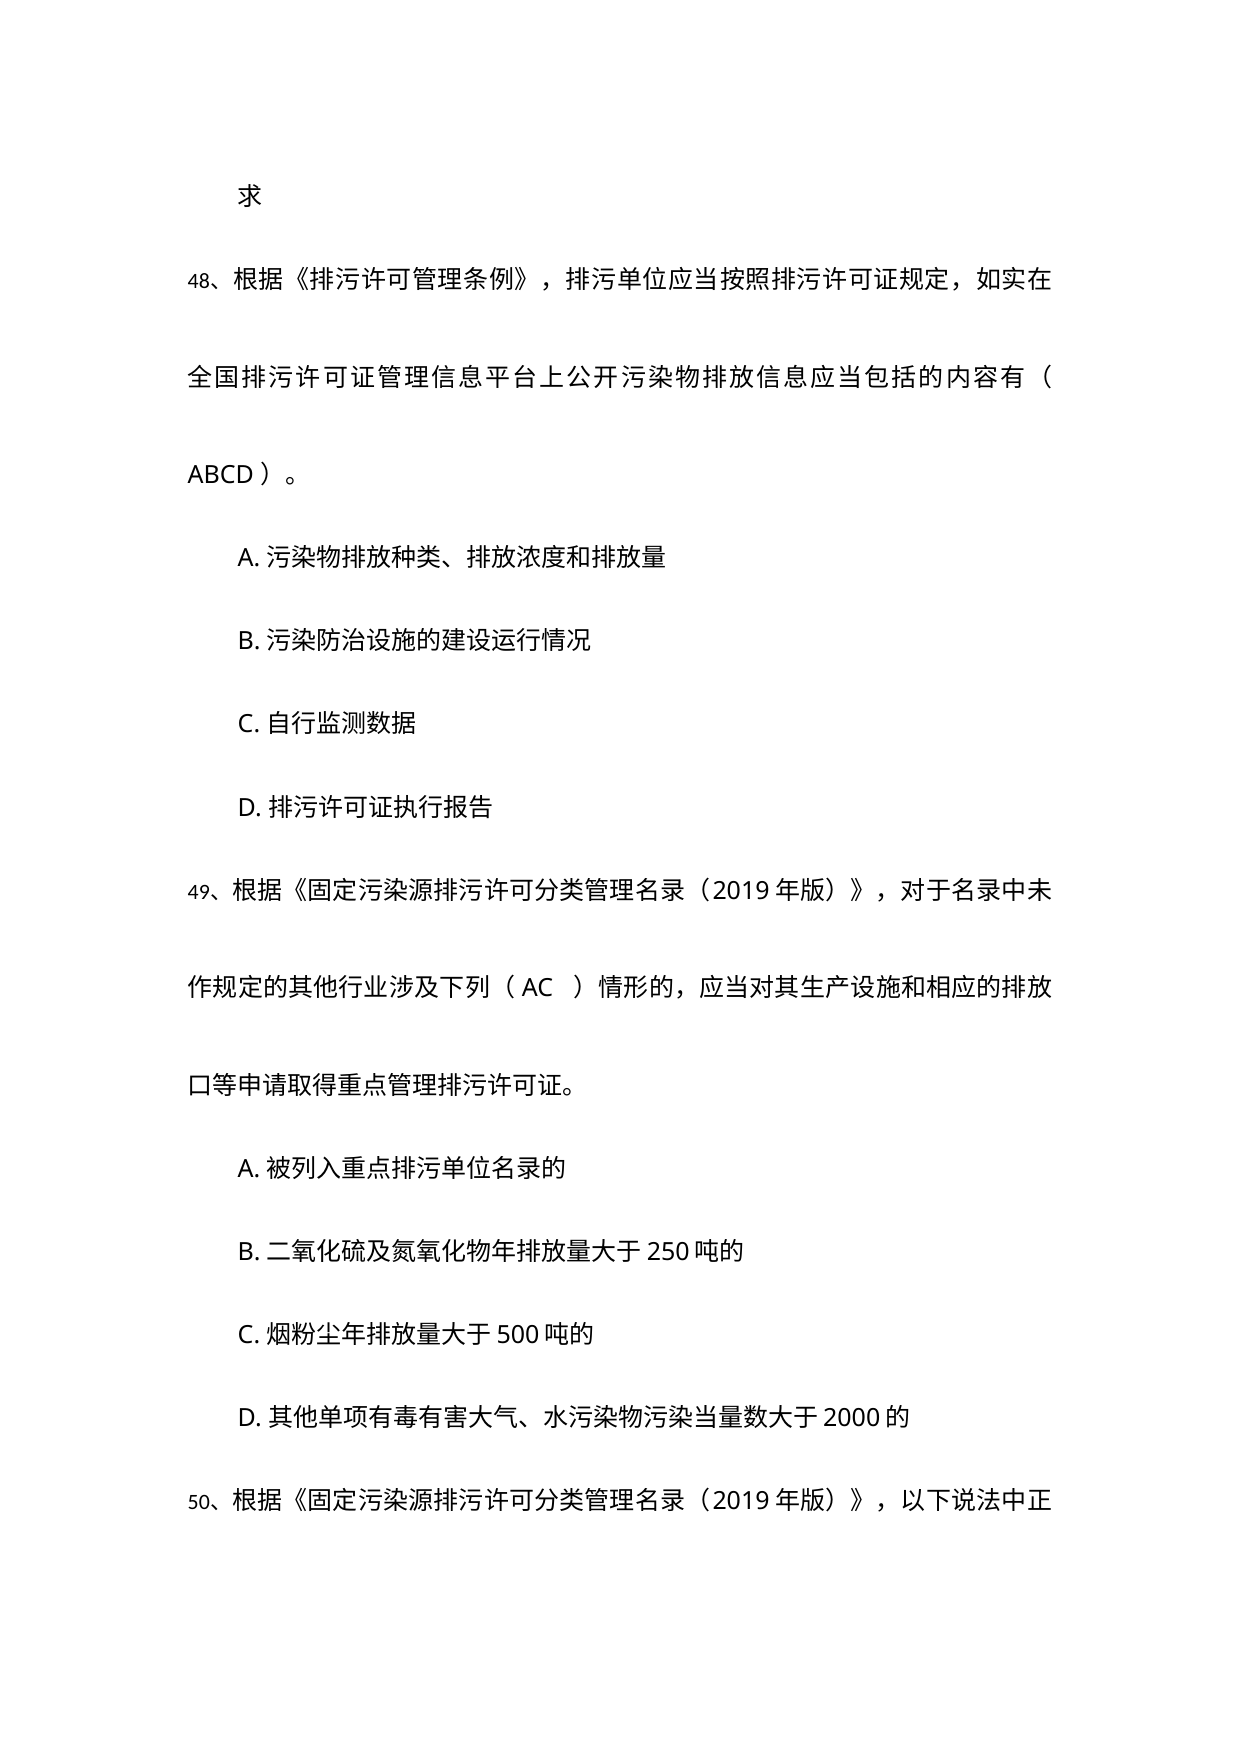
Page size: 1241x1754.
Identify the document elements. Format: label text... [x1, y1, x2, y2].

list C. 烟粉尘年排放量大于500吨的 [237, 1300, 1053, 1365]
list D. 其他单项有毒有害大气、水污染物污染当量数大于2000的 [237, 1383, 1053, 1448]
list C. 自行监测数据 [237, 689, 1053, 754]
text 48、根据《排污许可管理条例》，排污单位应当按照排污许可证规定，如实在全国排污许可证管理信息平台上公开污染物排放信息应当包括的内容有（ ABCD ）。 [187, 245, 1053, 505]
text 49、根据《固定污染源排污许可分类管理名录（2019年版）》，对于名录中未作规定的其他行业涉及下列（ AC ）情形的，应当对其生产设施和相应的排放口等申请取得重点管理排污许可证。 [187, 856, 1053, 1116]
list B. 污染防治设施的建设运行情况 [237, 606, 1053, 671]
list B. 二氧化硫及氮氧化物年排放量大于250吨的 [237, 1217, 1053, 1282]
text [187, 1466, 1053, 1531]
list D. 排污许可证执行报告 [237, 773, 1053, 838]
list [237, 162, 1053, 227]
list A. 污染物排放种类、排放浓度和排放量 [237, 523, 1053, 588]
list A. 被列入重点排污单位名录的 [237, 1134, 1053, 1199]
